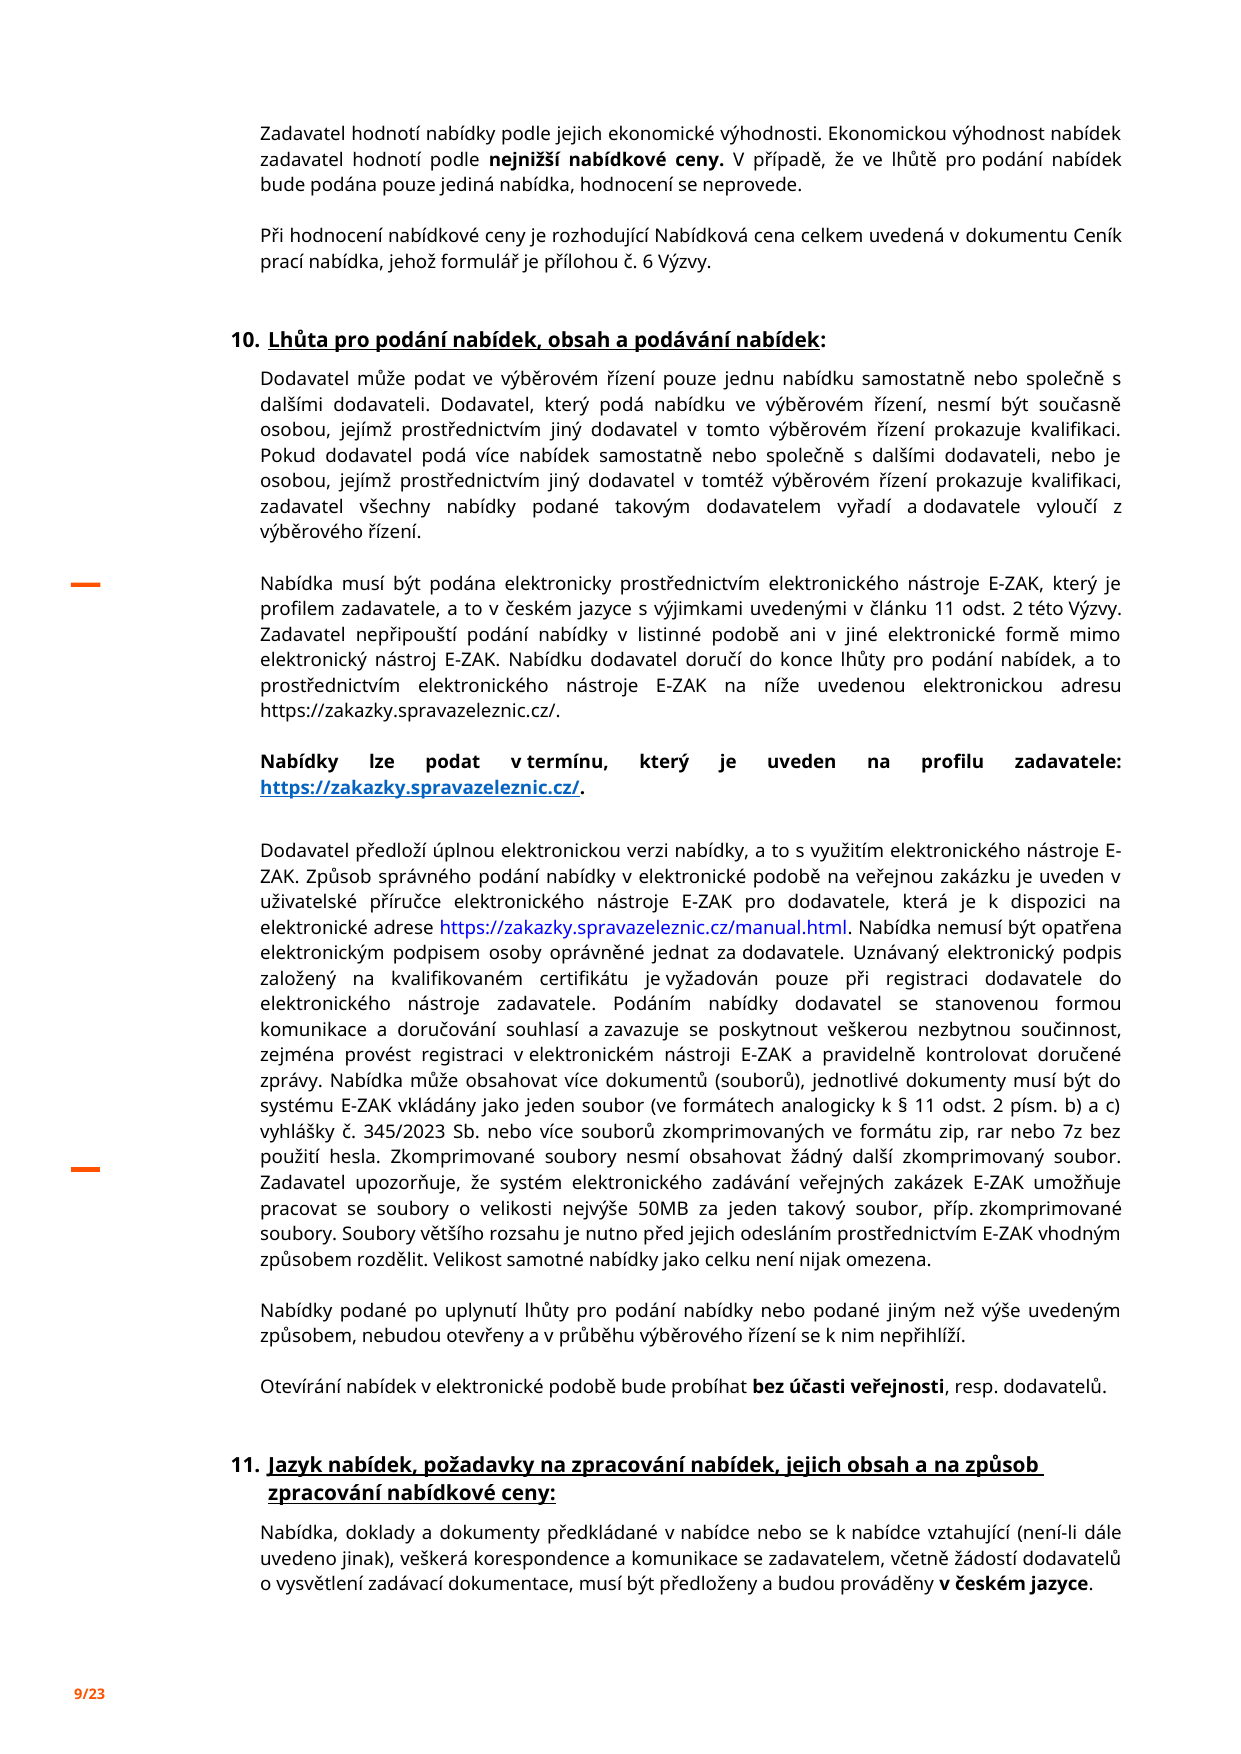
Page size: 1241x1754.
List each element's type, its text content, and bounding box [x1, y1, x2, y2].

text Zadavatel hodnotí nabídky podle jejich ekonomické výhodnosti. Ekonomickou výhodnost nabídek zadavatel hodnotí podle nejnižší nabídkové ceny. V případě, že ve lhůtě pro podání nabídek bude podána pouze jediná nabídka, hodnocení se neprovede. [260, 121, 1122, 197]
text Nabídka musí být podána elektronicky prostřednictvím elektronického nástroje E-ZAK, který je profilem zadavatele, a to v českém jazyce s výjimkami uvedenými v článku 11 odst. 2 této Výzvy. Zadavatel nepřipouští podání nabídky v listinné podobě ani v jiné elektronické formě mimo elektronický nástroj E-ZAK. Nabídku dodavatel doručí do konce lhůty pro podání nabídek, a to prostřednictvím elektronického nástroje E-ZAK na níže uvedenou elektronickou adresu https://zakazky.spravazeleznic.cz/. [260, 570, 1122, 723]
text Při hodnocení nabídkové ceny je rozhodující Nabídková cena celkem uvedená v dokumentu Ceník prací nabídka, jehož formulář je přílohou č. 6 Výzvy. [260, 223, 1122, 274]
text Dodavatel předloží úplnou elektronickou verzi nabídky, a to s využitím elektronického nástroje E-ZAK. Způsob správného podání nabídky v elektronické podobě na veřejnou zakázku je uveden v uživatelské příručce elektronického nástroje E-ZAK pro dodavatele, která je k dispozici na elektronické adrese https://zakazky.spravazeleznic.cz/manual.html. Nabídka nemusí být opatřena elektronickým podpisem osoby oprávněné jednat za dodavatele. Uznávaný elektronický podpis založený na kvalifikovaném certifikátu je vyžadován pouze při registraci dodavatele do elektronického nástroje zadavatele. Podáním nabídky dodavatel se stanovenou formou komunikace a doručování souhlasí a zavazuje se poskytnout veškerou nezbytnou součinnost, zejména provést registraci v elektronickém nástroji E-ZAK a pravidelně kontrolovat doručené zprávy. Nabídka může obsahovat více dokumentů (souborů), jednotlivé dokumenty musí být do systému E-ZAK vkládány jako jeden soubor (ve formátech analogicky k § 11 odst. 2 písm. b) a c) vyhlášky č. 345/2023 Sb. nebo více souborů zkomprimovaných ve formátu zip, rar nebo 7z bez použití hesla. Zkomprimované soubory nesmí obsahovat žádný další zkomprimovaný soubor. Zadavatel upozorňuje, že systém elektronického zadávání veřejných zakázek E-ZAK umožňuje pracovat se soubory o velikosti nejvýše 50MB za jeden takový soubor, příp. zkomprimované soubory. Soubory většího rozsahu je nutno před jejich odesláním prostřednictvím E-ZAK vhodným způsobem rozdělit. Velikost samotné nabídky jako celku není nijak omezena. [260, 838, 1122, 1271]
list Lhůta pro podání nabídek, obsah a podávání nabídek: [230, 325, 1122, 353]
text Otevírání nabídek v elektronické podobě bude probíhat bez účasti veřejnosti, resp. dodavatelů. [260, 1373, 1122, 1399]
text Nabídky lze podat v termínu, který je uveden na profilu zadavatele: https://zakazky.spravazeleznic.cz/. [260, 748, 1122, 799]
text Nabídky podané po uplynutí lhůty pro podání nabídky nebo podané jiným než výše uvedeným způsobem, nebudou otevřeny a v průběhu výběrového řízení se k nim nepřihlíží. [260, 1297, 1122, 1348]
text Nabídka, doklady a dokumenty předkládané v nabídce nebo se k nabídce vztahující (není-li dále uvedeno jinak), veškerá korespondence a komunikace se zadavatelem, včetně žádostí dodavatelů o vysvětlení zadávací dokumentace, musí být předloženy a budou prováděny v českém jazyce. [260, 1519, 1122, 1596]
list Jazyk nabídek, požadavky na zpracování nabídek, jejich obsah a na způsob zpracování nabídkové ceny: [230, 1450, 1122, 1507]
text Dodavatel může podat ve výběrovém řízení pouze jednu nabídku samostatně nebo společně s dalšími dodavateli. Dodavatel, který podá nabídku ve výběrovém řízení, nesmí být současně osobou, jejímž prostřednictvím jiný dodavatel v tomto výběrovém řízení prokazuje kvalifikaci. Pokud dodavatel podá více nabídek samostatně nebo společně s dalšími dodavateli, nebo je osobou, jejímž prostřednictvím jiný dodavatel v tomtéž výběrovém řízení prokazuje kvalifikaci, zadavatel všechny nabídky podané takovým dodavatelem vyřadí a dodavatele vyloučí z výběrového řízení. [260, 366, 1122, 544]
